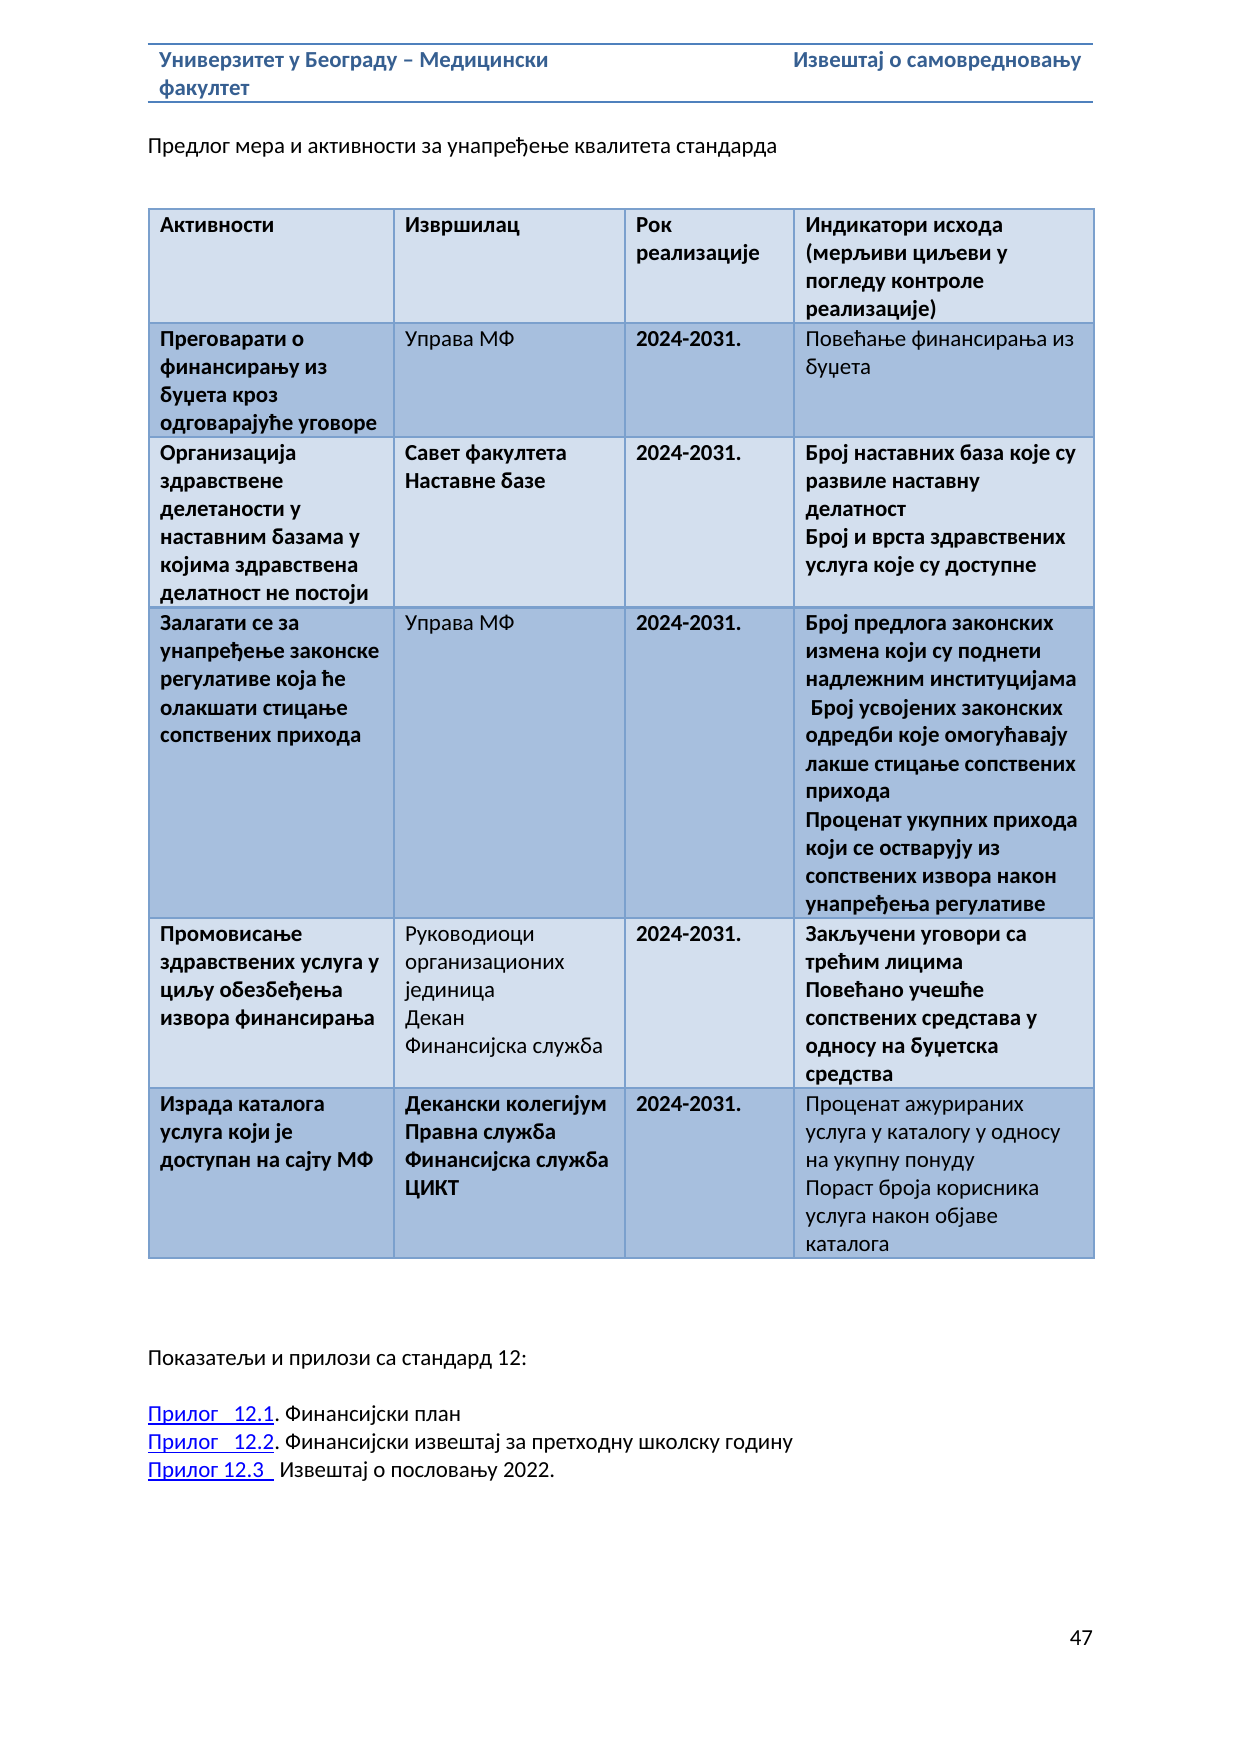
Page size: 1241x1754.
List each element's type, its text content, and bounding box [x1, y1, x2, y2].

table_cell Руководиоци организационих јединица Декан Финансијска служба [395, 919, 624, 1087]
table_cell 2024-2031. [626, 919, 793, 1087]
table_cell 2024-2031. [626, 438, 793, 606]
table_cell Израда каталога услуга који је доступан на сајту МФ [150, 1089, 393, 1257]
table_cell 2024-2031. [626, 1089, 793, 1257]
table_cell 2024-2031. [626, 324, 793, 436]
table_cell Промовисање здравствених услуга у циљу обезбеђења извора финансирања [150, 919, 393, 1087]
table_cell Организација здравствене делетаности у наставним базама у којима здравствена делатност не постоји [150, 438, 393, 606]
text Прилог 12.1. Финансијски план [148, 1399, 1093, 1427]
table_cell Управа МФ [395, 324, 624, 436]
table_cell Декански колегијум Правна служба Финансијска служба ЦИКТ [395, 1089, 624, 1257]
table_cell Број предлога законских измена који су поднети надлежним институцијама Број усвојених законских одредби које омогућавају лакше стицање сопствених прихода Проценат укупних прихода који се остварују из сопствених извора након унапређења регулативе [795, 609, 1093, 917]
table_cell Број наставних база које су развиле наставну делатност Број и врста здравствених услуга које су доступне [795, 438, 1093, 606]
table_cell Проценат ажурираних услуга у каталогу у односу на укупну понуду Пораст броја корисника услуга након објаве каталога [795, 1089, 1093, 1257]
table_header Активности [150, 210, 393, 322]
table_cell Закључени уговори са трећим лицима Повећано учешће сопствених средстава у односу на буџетска средства [795, 919, 1093, 1087]
text Показатељи и прилози са стандард 12: [148, 1343, 1093, 1371]
table_cell Савет факултета Наставне базе [395, 438, 624, 606]
table_header Индикатори исхода (мерљиви циљеви у погледу контроле реализације) [795, 210, 1093, 322]
table_cell 2024-2031. [626, 609, 793, 917]
table_cell Залагати се за унапређење законске регулативе која ће олакшати стицање сопствених прихода [150, 609, 393, 917]
table_header Извршилац [395, 210, 624, 322]
text Предлог мера и активности за унапређење квалитета стандарда [148, 131, 1093, 159]
table_cell Управа МФ [395, 609, 624, 917]
table_header Рок реализације [626, 210, 793, 322]
table_cell Повећање финансирања из буџета [795, 324, 1093, 436]
text Прилог 12.3 Извештај о пословању 2022. [148, 1455, 1093, 1483]
table_cell Преговарати о финансирању из буџета кроз одговарајуће уговоре [150, 324, 393, 436]
text Прилог 12.2. Финансијски извештај за претходну школску годину [148, 1427, 1093, 1455]
